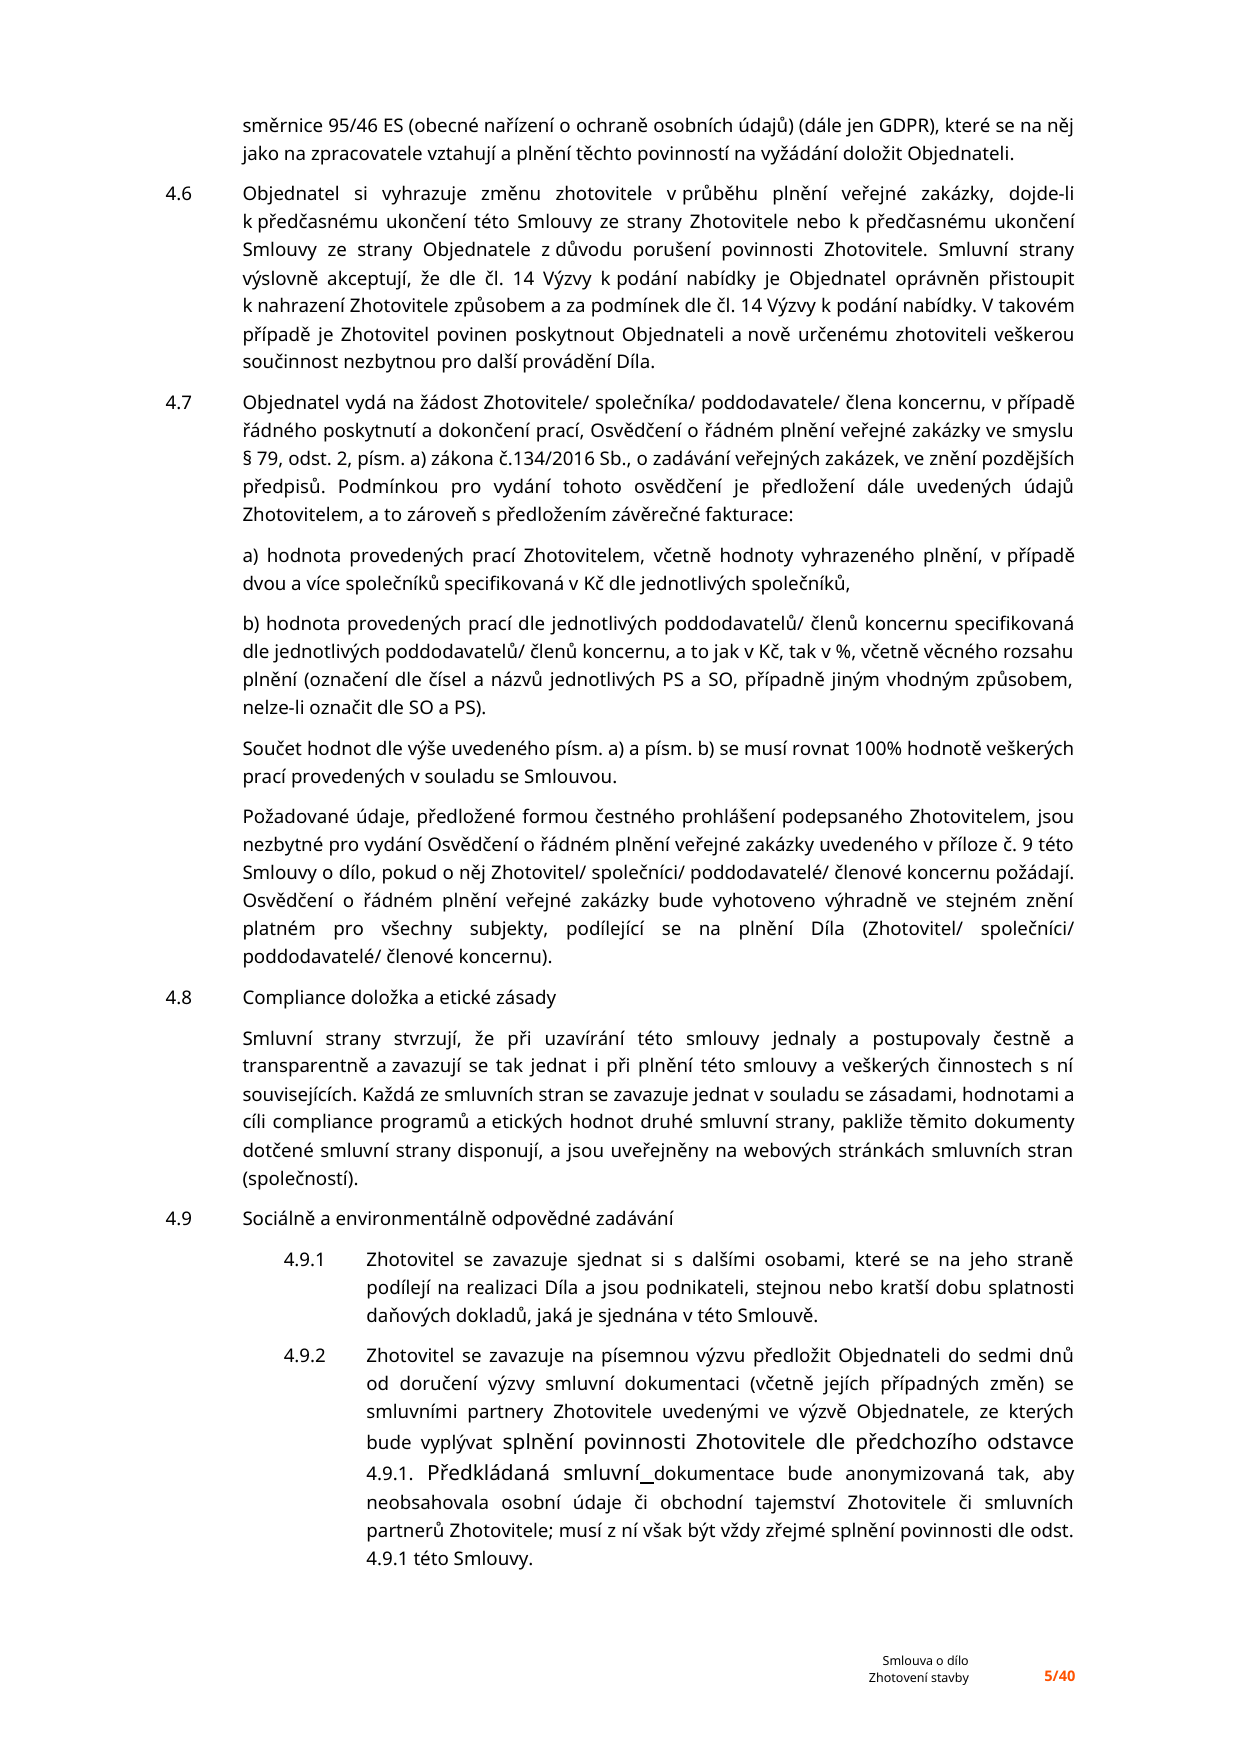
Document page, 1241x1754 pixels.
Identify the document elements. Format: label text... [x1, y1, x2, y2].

list a) hodnota provedených prací Zhotovitelem, včetně hodnoty vyhrazeného plnění, v případě dvou a více společníků specifikovaná v Kč dle jednotlivých společníků, [242, 542, 1075, 596]
list Požadované údaje, předložené formou čestného prohlášení podepsaného Zhotovitelem, jsou nezbytné pro vydání Osvědčení o řádném plnění veřejné zakázky uvedeného v příloze č. 9 této Smlouvy o dílo, pokud o něj Zhotovitel/ společníci/ poddodavatelé/ členové koncernu požádají. Osvědčení o řádném plnění veřejné zakázky bude vyhotoveno výhradně ve stejném znění platném pro všechny subjekty, podílející se na plnění Díla (Zhotovitel/ společníci/ poddodavatelé/ členové koncernu). [242, 804, 1075, 969]
list Zhotovitel se zavazuje sjednat si s dalšími osobami, které se na jeho straně podílejí na realizaci Díla a jsou podnikateli, stejnou nebo kratší dobu splatnosti daňových dokladů, jaká je sjednána v této Smlouvě. [283, 1246, 1075, 1327]
list Smluvní strany stvrzují, že při uzavírání této smlouvy jednaly a postupovaly čestně a transparentně a zavazují se tak jednat i při plnění této smlouvy a veškerých činnostech s ní souvisejících. Každá ze smluvních stran se zavazuje jednat v souladu se zásadami, hodnotami a cíli compliance programů a etických hodnot druhé smluvní strany, pakliže těmito dokumenty dotčené smluvní strany disponují, a jsou uveřejněny na webových stránkách smluvních stran (společností). [242, 1025, 1075, 1190]
text Objednatel vydá na žádost Zhotovitele/ společníka/ poddodavatele/ člena koncernu, v případě řádného poskytnutí a dokončení prací, Osvědčení o řádném plnění veřejné zakázky ve smyslu § 79, odst. 2, písm. a) zákona č.134/2016 Sb., o zadávání veřejných zakázek, ve znění pozdějších předpisů. Podmínkou pro vydání tohoto osvědčení je předložení dále uvedených údajů Zhotovitelem, a to zároveň s předložením závěrečné fakturace: [165, 389, 1075, 527]
list b) hodnota provedených prací dle jednotlivých poddodavatelů/ členů koncernu specifikovaná dle jednotlivých poddodavatelů/ členů koncernu, a to jak v Kč, tak v %, včetně věcného rozsahu plnění (označení dle čísel a názvů jednotlivých PS a SO, případně jiným vhodným způsobem, nelze-li označit dle SO a PS). [242, 611, 1075, 720]
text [165, 112, 1075, 166]
text Compliance doložka a etické zásady [165, 984, 1075, 1010]
list Sociálně a environmentálně odpovědné zadávání [165, 1205, 1075, 1231]
list Součet hodnot dle výše uvedeného písm. a) a písm. b) se musí rovnat 100% hodnotě veškerých prací provedených v souladu se Smlouvou. [242, 735, 1075, 789]
text Objednatel si vyhrazuje změnu zhotovitele v průběhu plnění veřejné zakázky, dojde-li k předčasnému ukončení této Smlouvy ze strany Zhotovitele nebo k předčasnému ukončení Smlouvy ze strany Objednatele z důvodu porušení povinnosti Zhotovitele. Smluvní strany výslovně akceptují, že dle čl. 14 Výzvy k podání nabídky je Objednatel oprávněn přistoupit k nahrazení Zhotovitele způsobem a za podmínek dle čl. 14 Výzvy k podání nabídky. V takovém případě je Zhotovitel povinen poskytnout Objednateli a nově určenému zhotoviteli veškerou součinnost nezbytnou pro další provádění Díla. [165, 181, 1075, 374]
list Zhotovitel se zavazuje na písemnou výzvu předložit Objednateli do sedmi dnů od doručení výzvy smluvní dokumentaci (včetně jejích případných změn) se smluvními partnery Zhotovitele uvedenými ve výzvě Objednatele, ze kterých bude vyplývat splnění povinnosti Zhotovitele dle předchozího odstavce 4.9.1. Předkládaná smluvní dokumentace bude anonymizovaná tak, aby neobsahovala osobní údaje či obchodní tajemství Zhotovitele či smluvních partnerů Zhotovitele; musí z ní však být vždy zřejmé splnění povinnosti dle odst. 4.9.1 této Smlouvy. [283, 1342, 1075, 1571]
